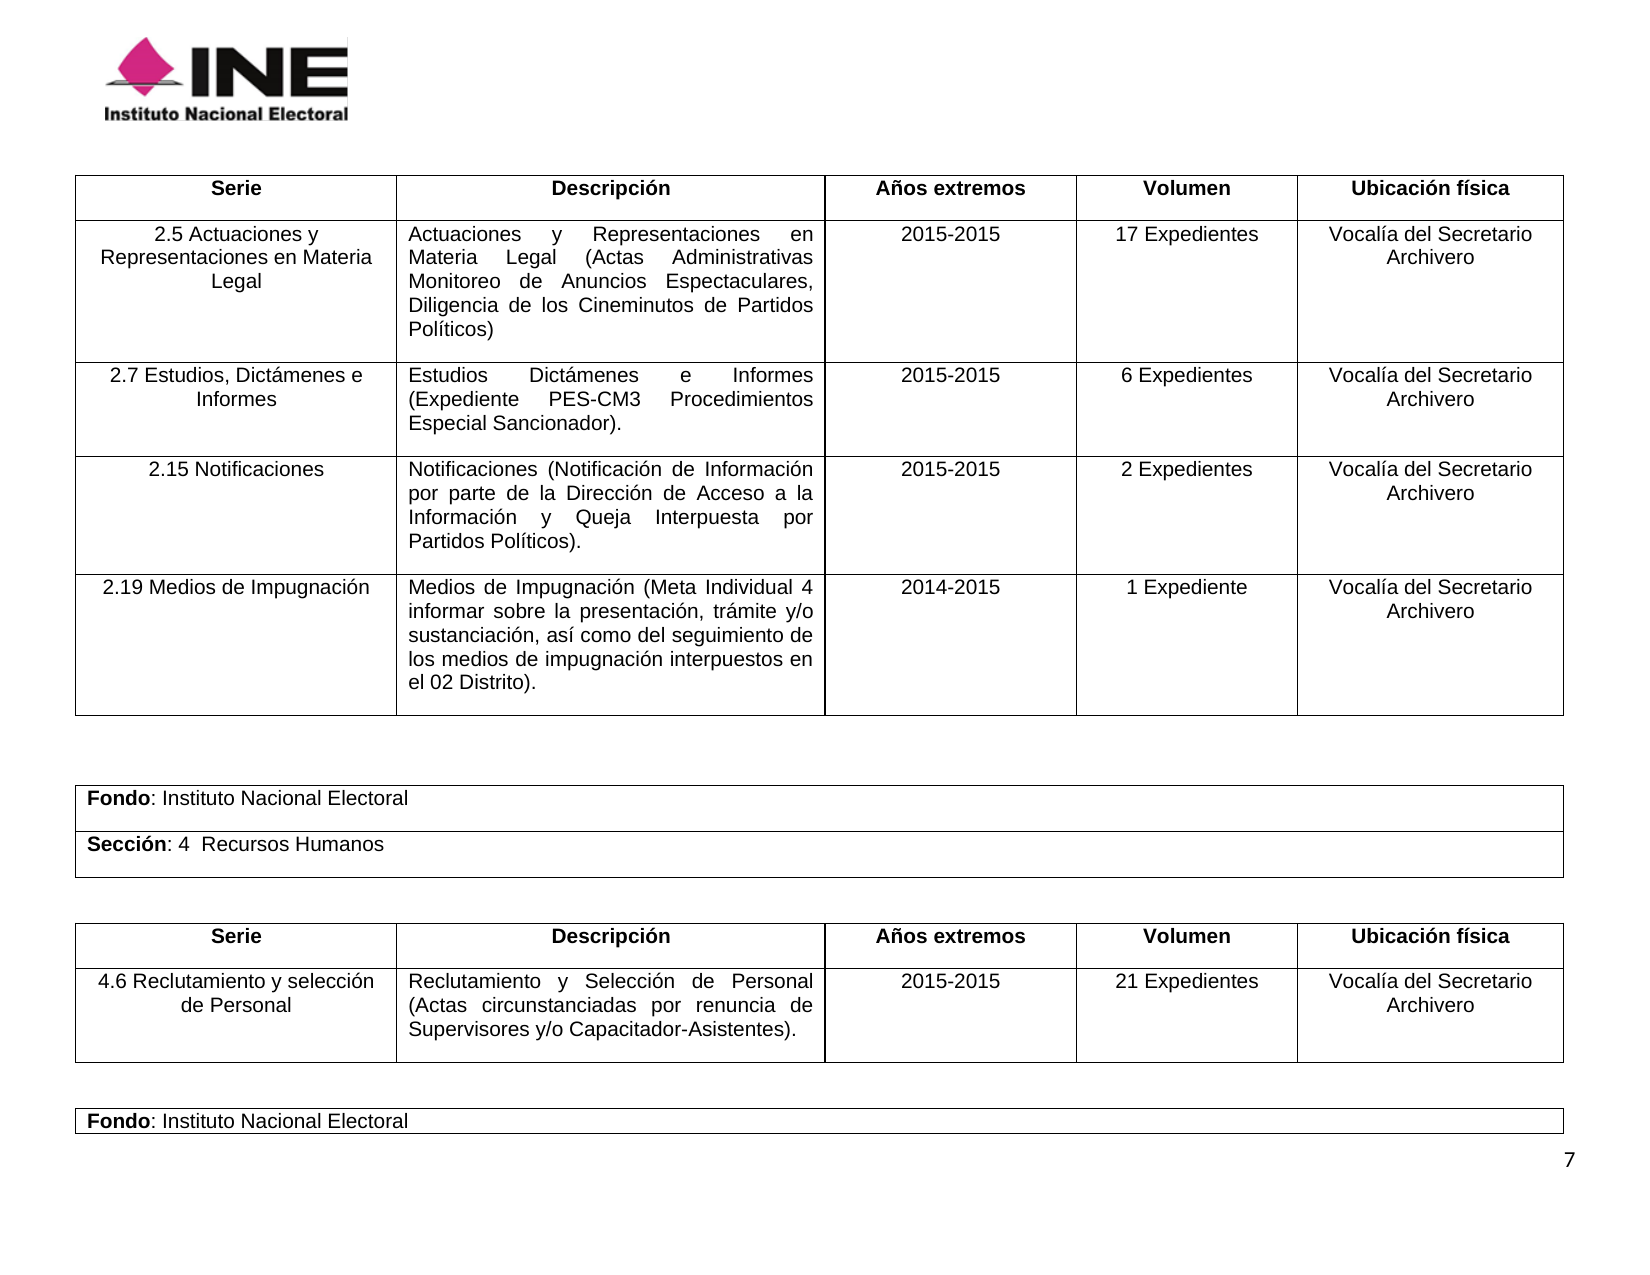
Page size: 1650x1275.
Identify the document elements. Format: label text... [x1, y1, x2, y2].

table_cell 2015-2015 [826, 221, 1076, 362]
table_header Años extremos [826, 176, 1076, 220]
table_header Volumen [1077, 176, 1297, 220]
table_cell Vocalía del Secretario Archivero [1298, 221, 1563, 362]
table_cell 2015-2015 [826, 457, 1076, 573]
table_header Fondo: Instituto Nacional Electoral [76, 786, 1563, 831]
table_cell Medios de Impugnación (Meta Individual 4 informar sobre la presentación, trámite y/o sustanciación, así como del seguimiento de los medios de impugnación interpuestos en el 02 Distrito). [397, 575, 824, 715]
table_cell Estudios Dictámenes e Informes (Expediente PES-CM3 Procedimientos Especial Sancionador). [397, 363, 824, 456]
table_cell Actuaciones y Representaciones en Materia Legal (Actas Administrativas Monitoreo de Anuncios Espectaculares, Diligencia de los Cineminutos de Partidos Políticos) [397, 221, 824, 362]
table_header Descripción [397, 176, 824, 220]
table_cell 2014-2015 [826, 575, 1076, 715]
table_cell Vocalía del Secretario Archivero [1298, 575, 1563, 715]
table_header Descripción [397, 924, 824, 968]
table_cell Vocalía del Secretario Archivero [1298, 969, 1563, 1062]
table_cell 17 Expedientes [1077, 221, 1297, 362]
table_cell Reclutamiento y Selección de Personal (Actas circunstanciadas por renuncia de Supervisores y/o Capacitador-Asistentes). [397, 969, 824, 1062]
table_cell Sección: 4 Recursos Humanos [76, 832, 1563, 877]
table_cell 2.5 Actuaciones y Representaciones en Materia Legal [76, 221, 396, 362]
table_cell 2.7 Estudios, Dictámenes e Informes [76, 363, 396, 456]
table_header Serie [76, 176, 396, 220]
table_cell 6 Expedientes [1077, 363, 1297, 456]
table_header Volumen [1077, 924, 1297, 968]
table_header Años extremos [826, 924, 1076, 968]
table_header Ubicación física [1298, 176, 1563, 220]
table_cell 2015-2015 [826, 969, 1076, 1062]
table_cell 2.19 Medios de Impugnación [76, 575, 396, 715]
picture [105, 37, 349, 122]
table_cell 1 Expediente [1077, 575, 1297, 715]
table_cell 21 Expedientes [1077, 969, 1297, 1062]
table_cell Vocalía del Secretario Archivero [1298, 457, 1563, 573]
table_cell 2 Expedientes [1077, 457, 1297, 573]
table_header Ubicación física [1298, 924, 1563, 968]
table_cell 2.15 Notificaciones [76, 457, 396, 573]
table_cell Vocalía del Secretario Archivero [1298, 363, 1563, 456]
table_cell 2015-2015 [826, 363, 1076, 456]
table_header Serie [76, 924, 396, 968]
table_cell Notificaciones (Notificación de Información por parte de la Dirección de Acceso a la Información y Queja Interpuesta por Partidos Políticos). [397, 457, 824, 573]
table_cell 4.6 Reclutamiento y selección de Personal [76, 969, 396, 1062]
table_header Fondo: Instituto Nacional Electoral [76, 1109, 1563, 1133]
